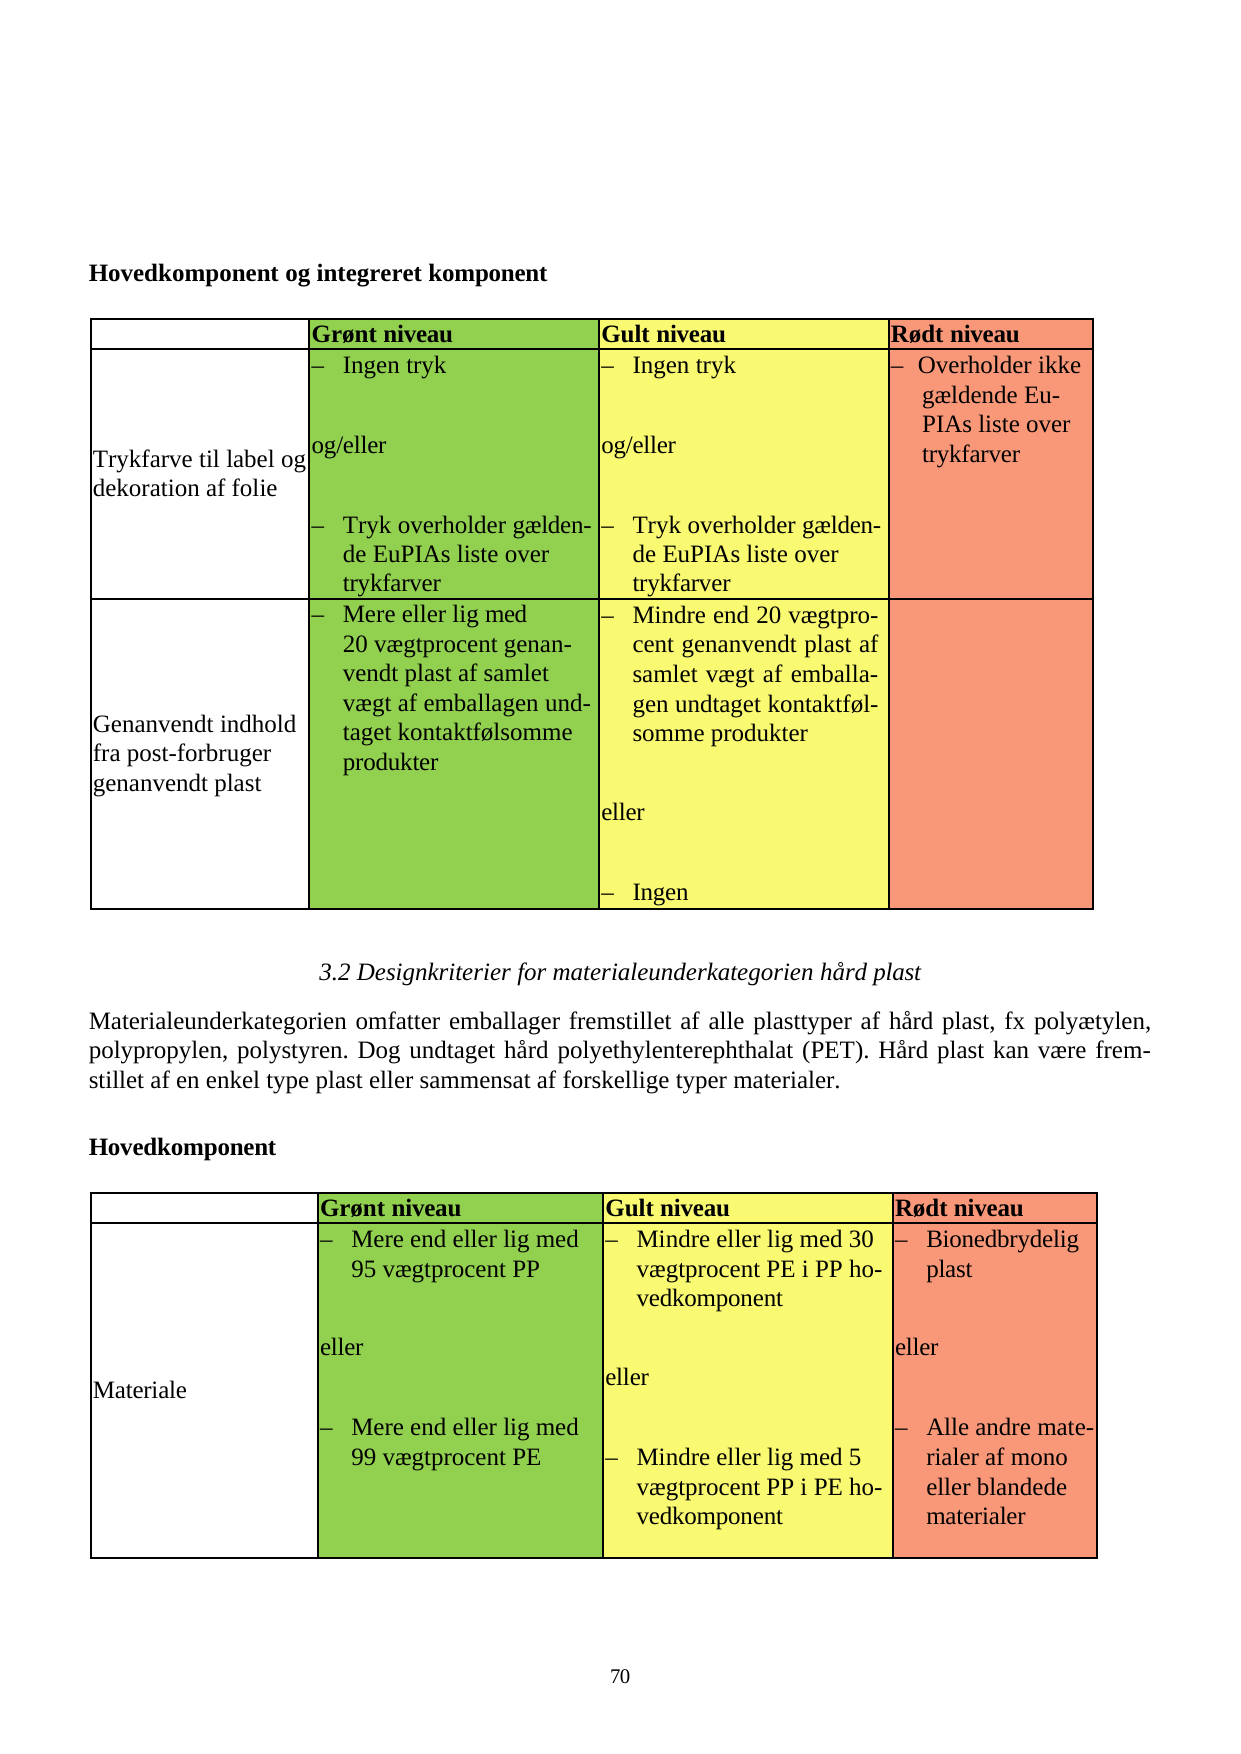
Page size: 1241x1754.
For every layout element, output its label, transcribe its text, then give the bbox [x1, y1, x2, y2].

table_cell Genanvendt indhold fra post-forbruger genanvendt plast [92, 600, 308, 908]
table_cell Bionedbrydelig plast eller Alle andre mate- rialer af mono eller blandede materialer [894, 1224, 1096, 1557]
table_header Gult niveau [600, 320, 888, 348]
table_cell Mindre end 20 vægtpro- cent genanvendt plast af samlet vægt af emballa- gen undtaget kontaktføl- somme produkter eller Ingen [600, 600, 888, 908]
table_header [92, 320, 308, 348]
table_cell Materiale [92, 1224, 317, 1557]
text Hovedkomponent og integreret komponent [88, 258, 1163, 287]
table_cell Mere end eller lig med 95 vægtprocent PP eller Mere end eller lig med 99 vægtprocent PE [319, 1224, 602, 1557]
table_cell – Overholder ikke gældende Eu- PIAs liste over trykfarver [890, 350, 1092, 598]
text Materialeunderkategorien omfatter emballager fremstillet af alle plasttyper af hård plast, fx polyætylen, polypropylen, polystyren. Dog undtaget hård polyethylenterephthalat (PET). Hård plast kan være frem- stillet af en enkel type plast eller sammensat af forskellige typer materialer. [88, 1006, 1152, 1094]
text Hovedkomponent [88, 1132, 1163, 1161]
table_cell [890, 600, 1092, 908]
table_header Grønt niveau [319, 1194, 602, 1222]
table_cell Trykfarve til label og dekoration af folie [92, 350, 308, 598]
table_header Grønt niveau [310, 320, 598, 348]
table_header Rødt niveau [890, 320, 1092, 348]
table_cell – Mere eller lig med 20 vægtprocent genan- vendt plast af samlet vægt af emballagen und- taget kontaktfølsomme produkter [310, 600, 598, 908]
table_cell Ingen tryk og/eller Tryk overholder gælden- de EuPIAs liste over trykfarver [310, 350, 598, 598]
table_header Rødt niveau [894, 1194, 1096, 1222]
list Designkriterier for materialeunderkategorien hård plast [319, 957, 1163, 986]
table_cell Mindre eller lig med 30 vægtprocent PE i PP ho- vedkomponent eller Mindre eller lig med 5 vægtprocent PP i PE ho- vedkomponent [604, 1224, 892, 1557]
table_header Gult niveau [604, 1194, 892, 1222]
table_header [92, 1194, 317, 1222]
table_cell Ingen tryk og/eller Tryk overholder gælden- de EuPIAs liste over trykfarver [600, 350, 888, 598]
